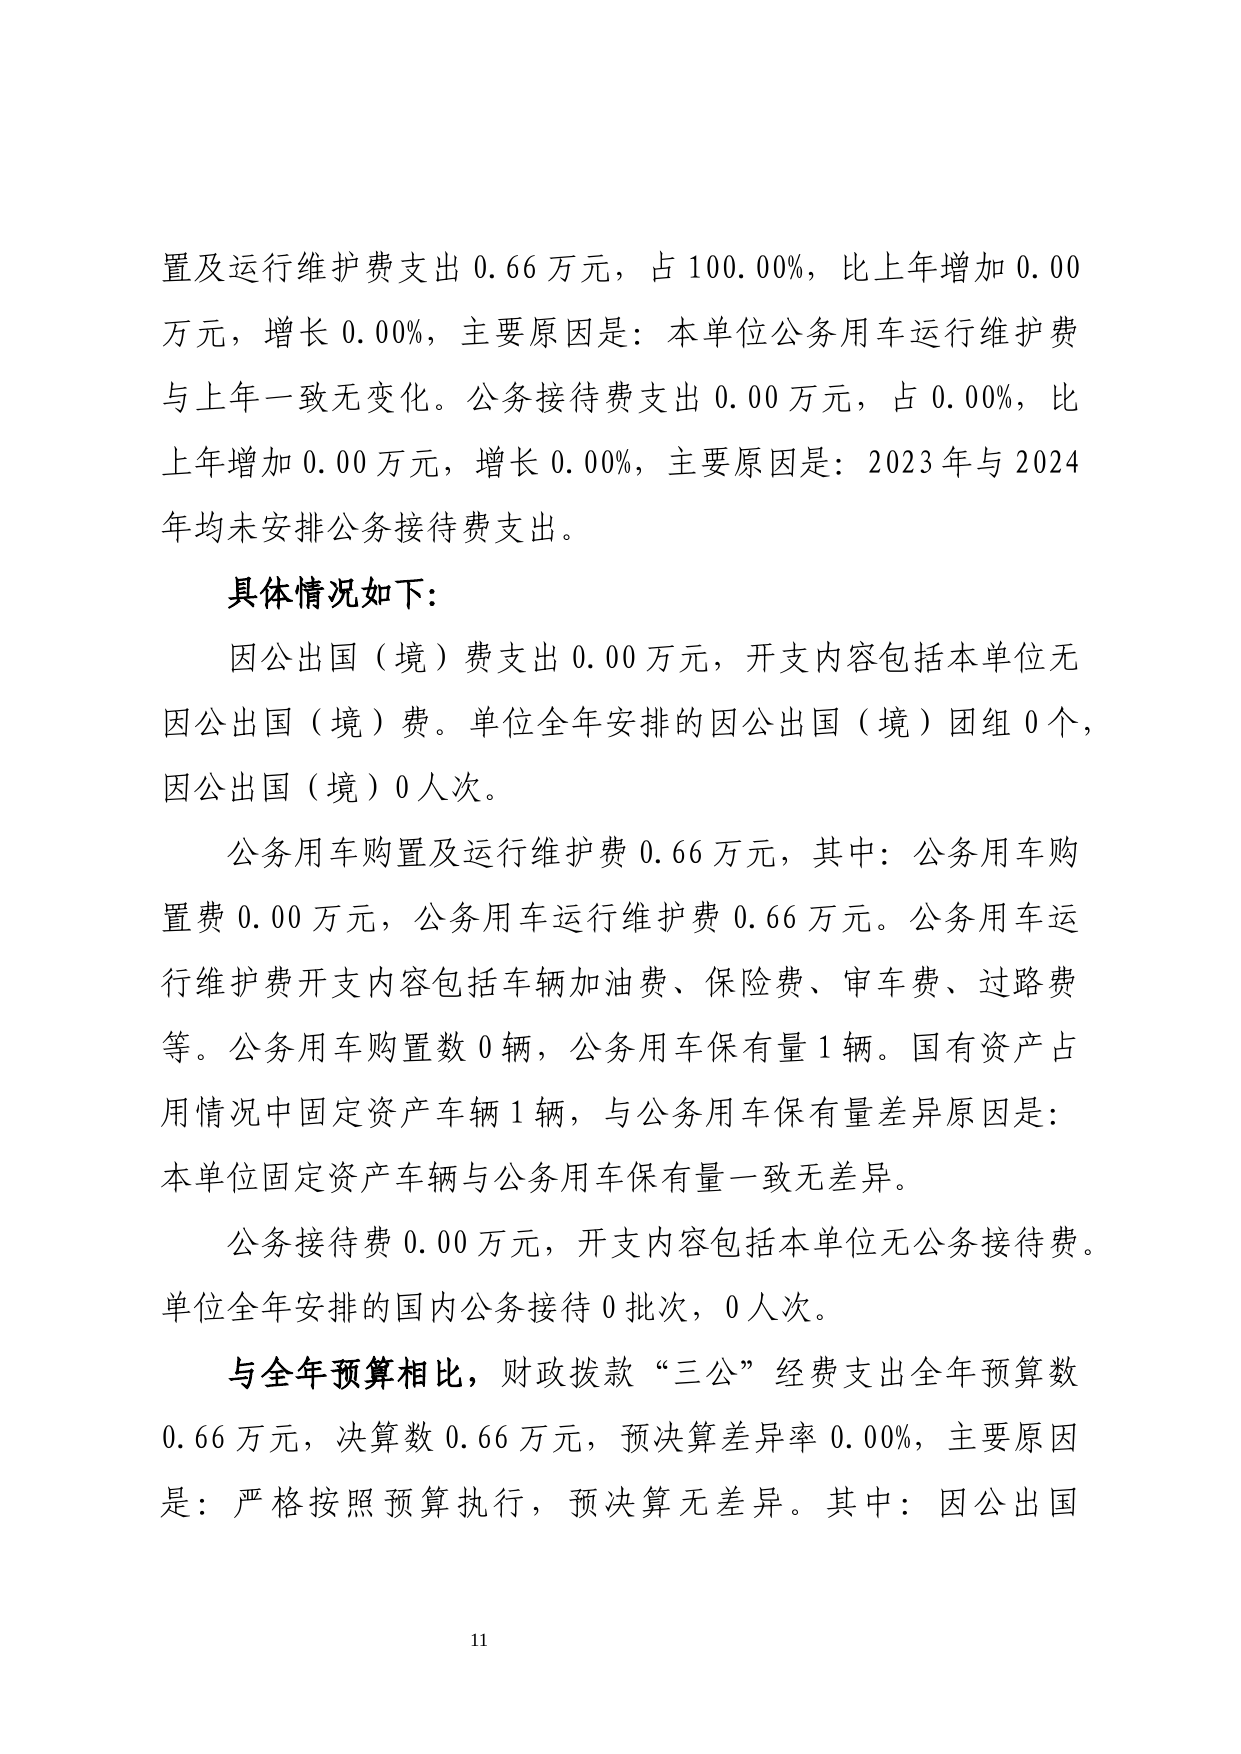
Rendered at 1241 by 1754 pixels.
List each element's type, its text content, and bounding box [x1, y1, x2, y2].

text 公务用车购置及运行维护费0.66万元，其中：公务用车购置费0.00万元，公务用车运行维护费0.66万元。公务用车运行维护费开支内容包括车辆加油费、保险费、审车费、过路费等。公务用车购置数0辆，公务用车保有量1辆。国有资产占用情况中固定资产车辆1辆，与公务用车保有量差异原因是：本单位固定资产车辆与公务用车保有量一致无差异。 [159, 818, 1081, 1208]
text 公务接待费0.00万元，开支内容包括本单位无公务接待费。单位全年安排的国内公务接待0批次，0人次。 [159, 1208, 1081, 1338]
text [159, 1338, 1081, 1533]
text 因公出国（境）费支出0.00万元，开支内容包括本单位无因公出国（境）费。单位全年安排的因公出国（境）团组0个，因公出国（境）0人次。 [159, 623, 1081, 818]
text 具体情况如下： [159, 558, 1081, 623]
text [159, 233, 1081, 558]
